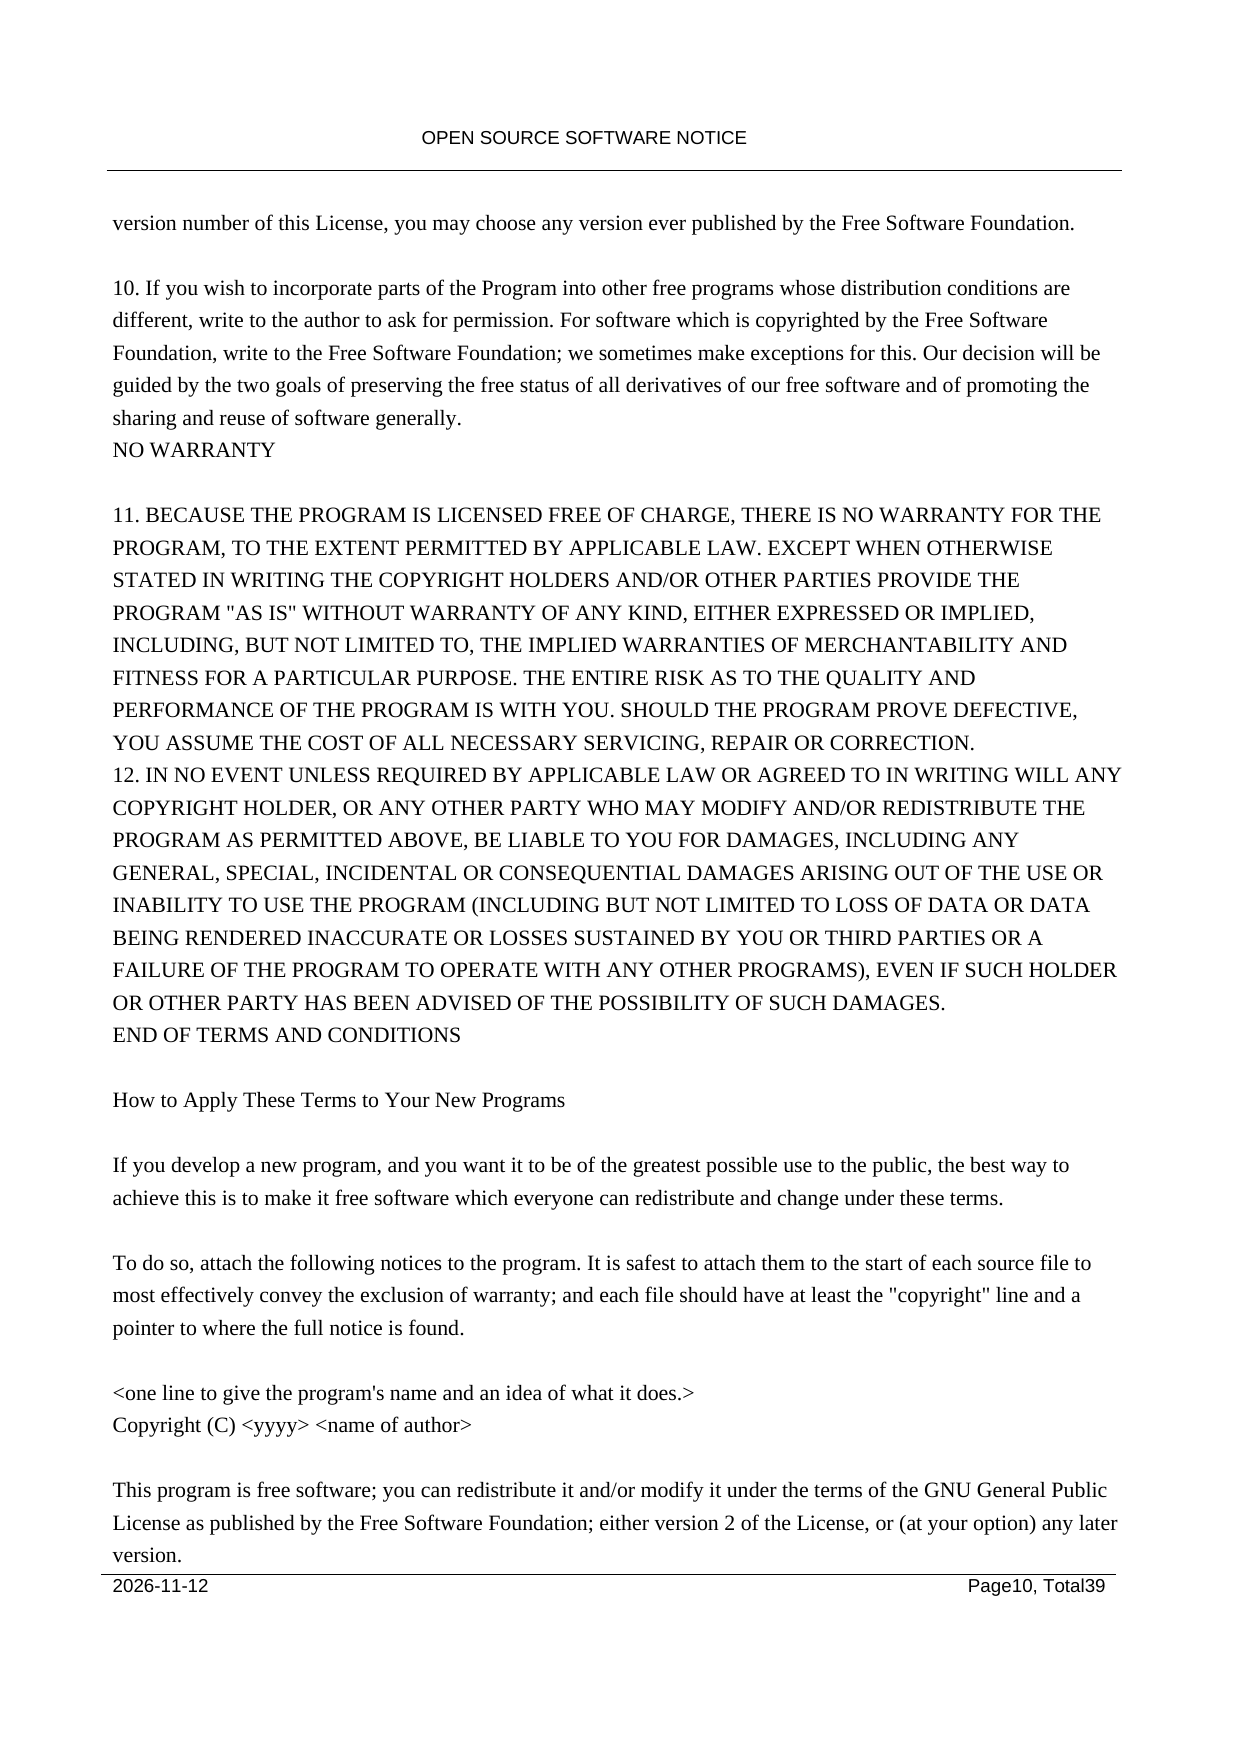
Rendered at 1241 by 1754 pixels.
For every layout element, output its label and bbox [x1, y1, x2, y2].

text [112, 206, 1128, 1571]
